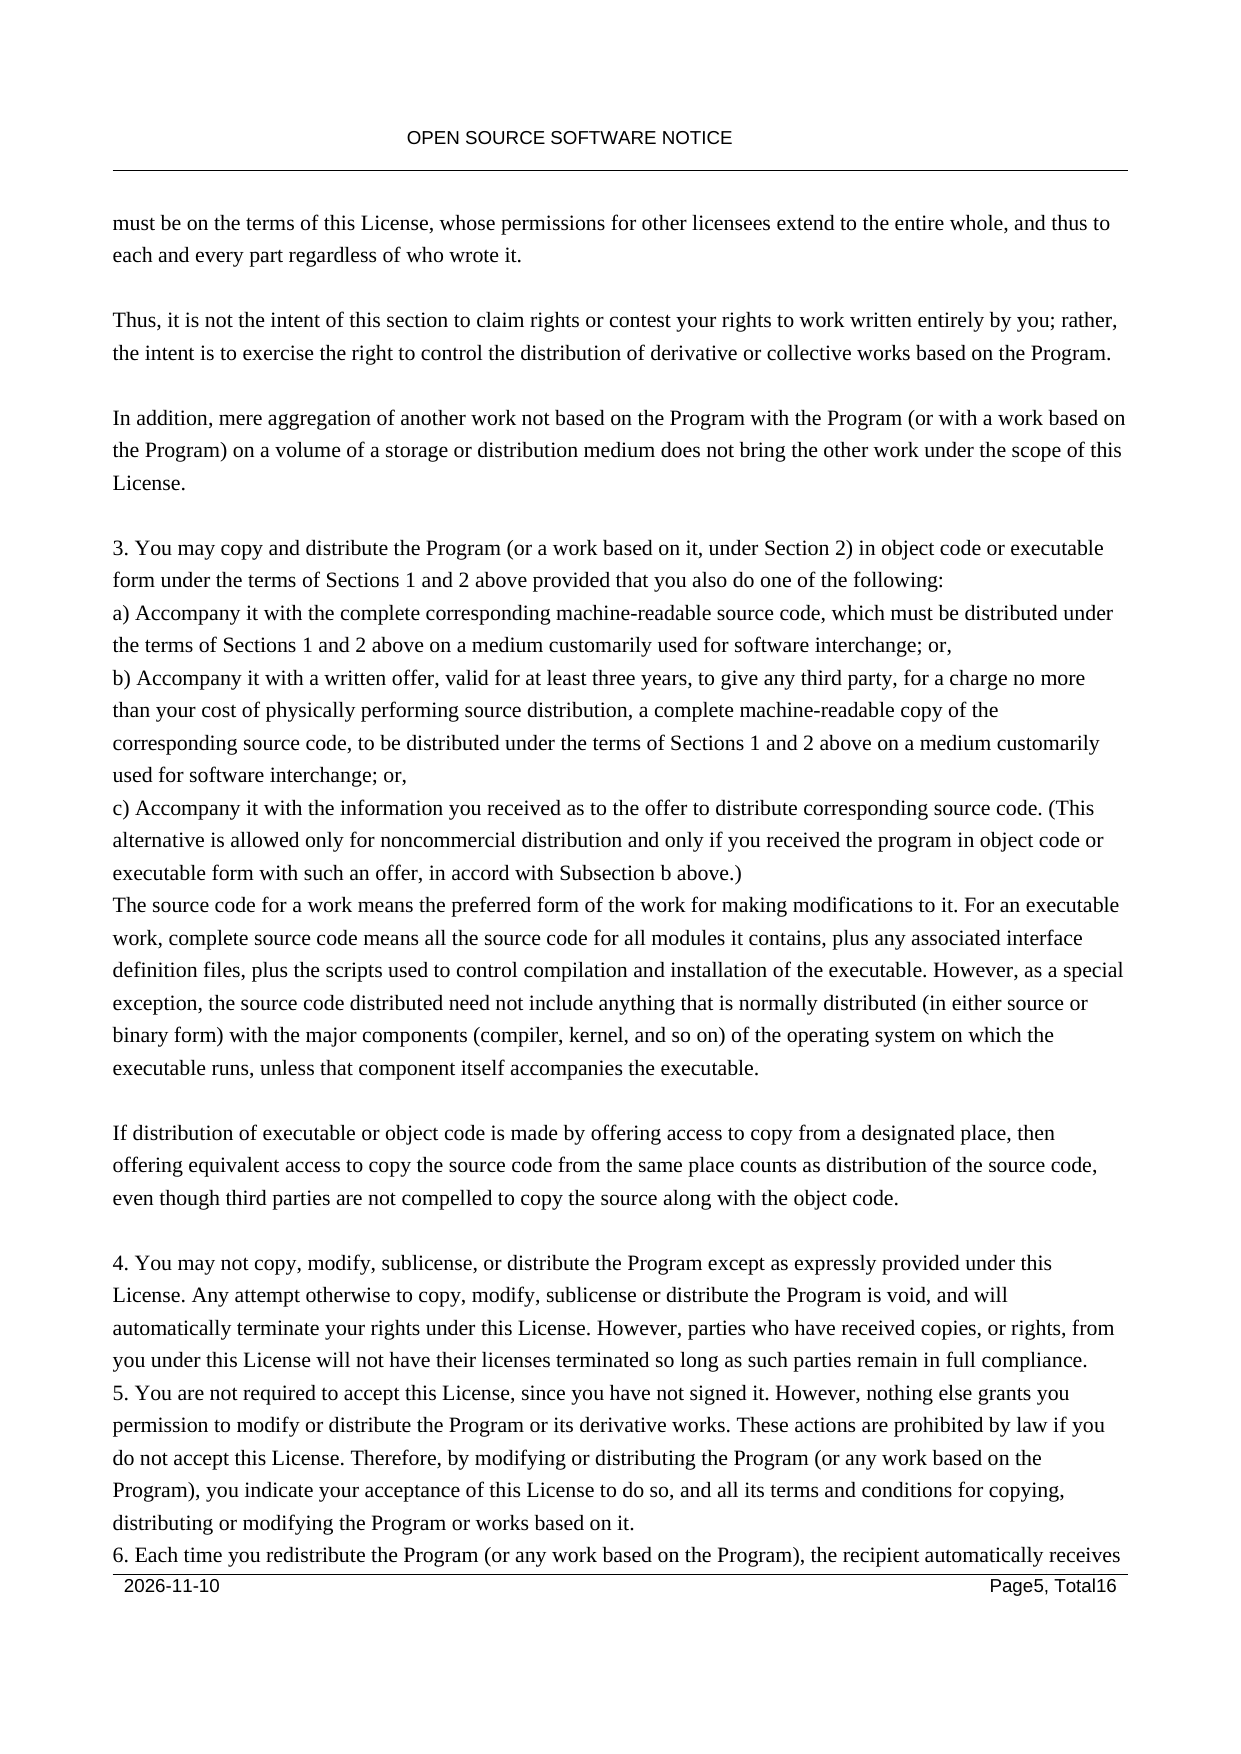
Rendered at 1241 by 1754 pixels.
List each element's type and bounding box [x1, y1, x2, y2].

text [112, 206, 1128, 1571]
